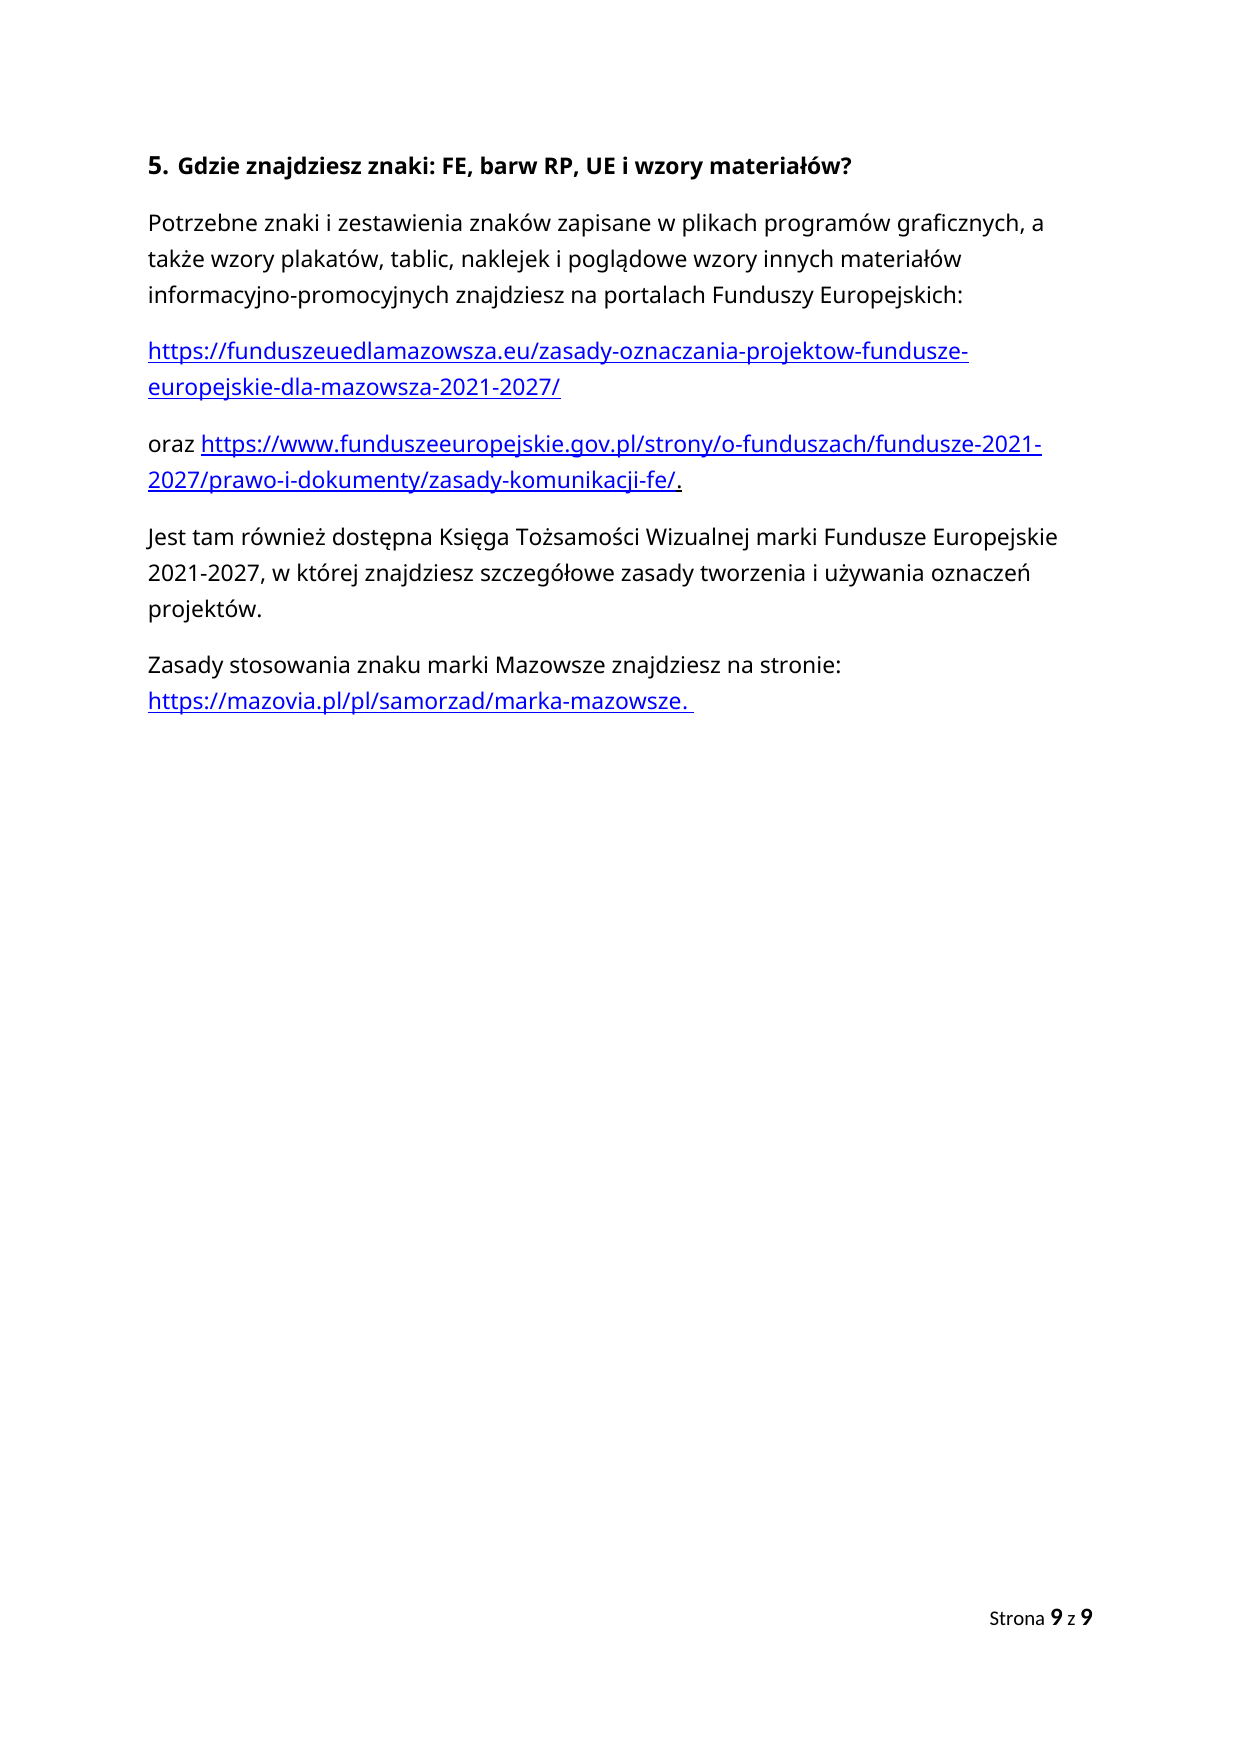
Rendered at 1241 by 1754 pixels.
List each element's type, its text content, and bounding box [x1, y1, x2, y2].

text Potrzebne znaki i zestawienia znaków zapisane w plikach programów graficznych, a także wzory plakatów, tablic, naklejek i poglądowe wzory innych materiałów informacyjno-promocyjnych znajdziesz na portalach Funduszy Europejskich: [148, 207, 1093, 310]
text Zasady stosowania znaku marki Mazowsze znajdziesz na stronie: https://mazovia.pl/pl/samorzad/marka-mazowsze. [148, 649, 1093, 717]
text oraz https://www.funduszeeuropejskie.gov.pl/strony/o-funduszach/fundusze-2021-2027/prawo-i-dokumenty/zasady-komunikacji-fe/. [148, 428, 1093, 495]
subtitle Gdzie znajdziesz znaki: FE, barw RP, UE i wzory materiałów? [148, 148, 1093, 182]
text https://funduszeuedlamazowsza.eu/zasady-oznaczania-projektow-fundusze-europejskie-dla-mazowsza-2021-2027/ [148, 335, 1093, 402]
text Jest tam również dostępna Księga Tożsamości Wizualnej marki Fundusze Europejskie 2021-2027, w której znajdziesz szczegółowe zasady tworzenia i używania oznaczeń projektów. [148, 521, 1093, 624]
